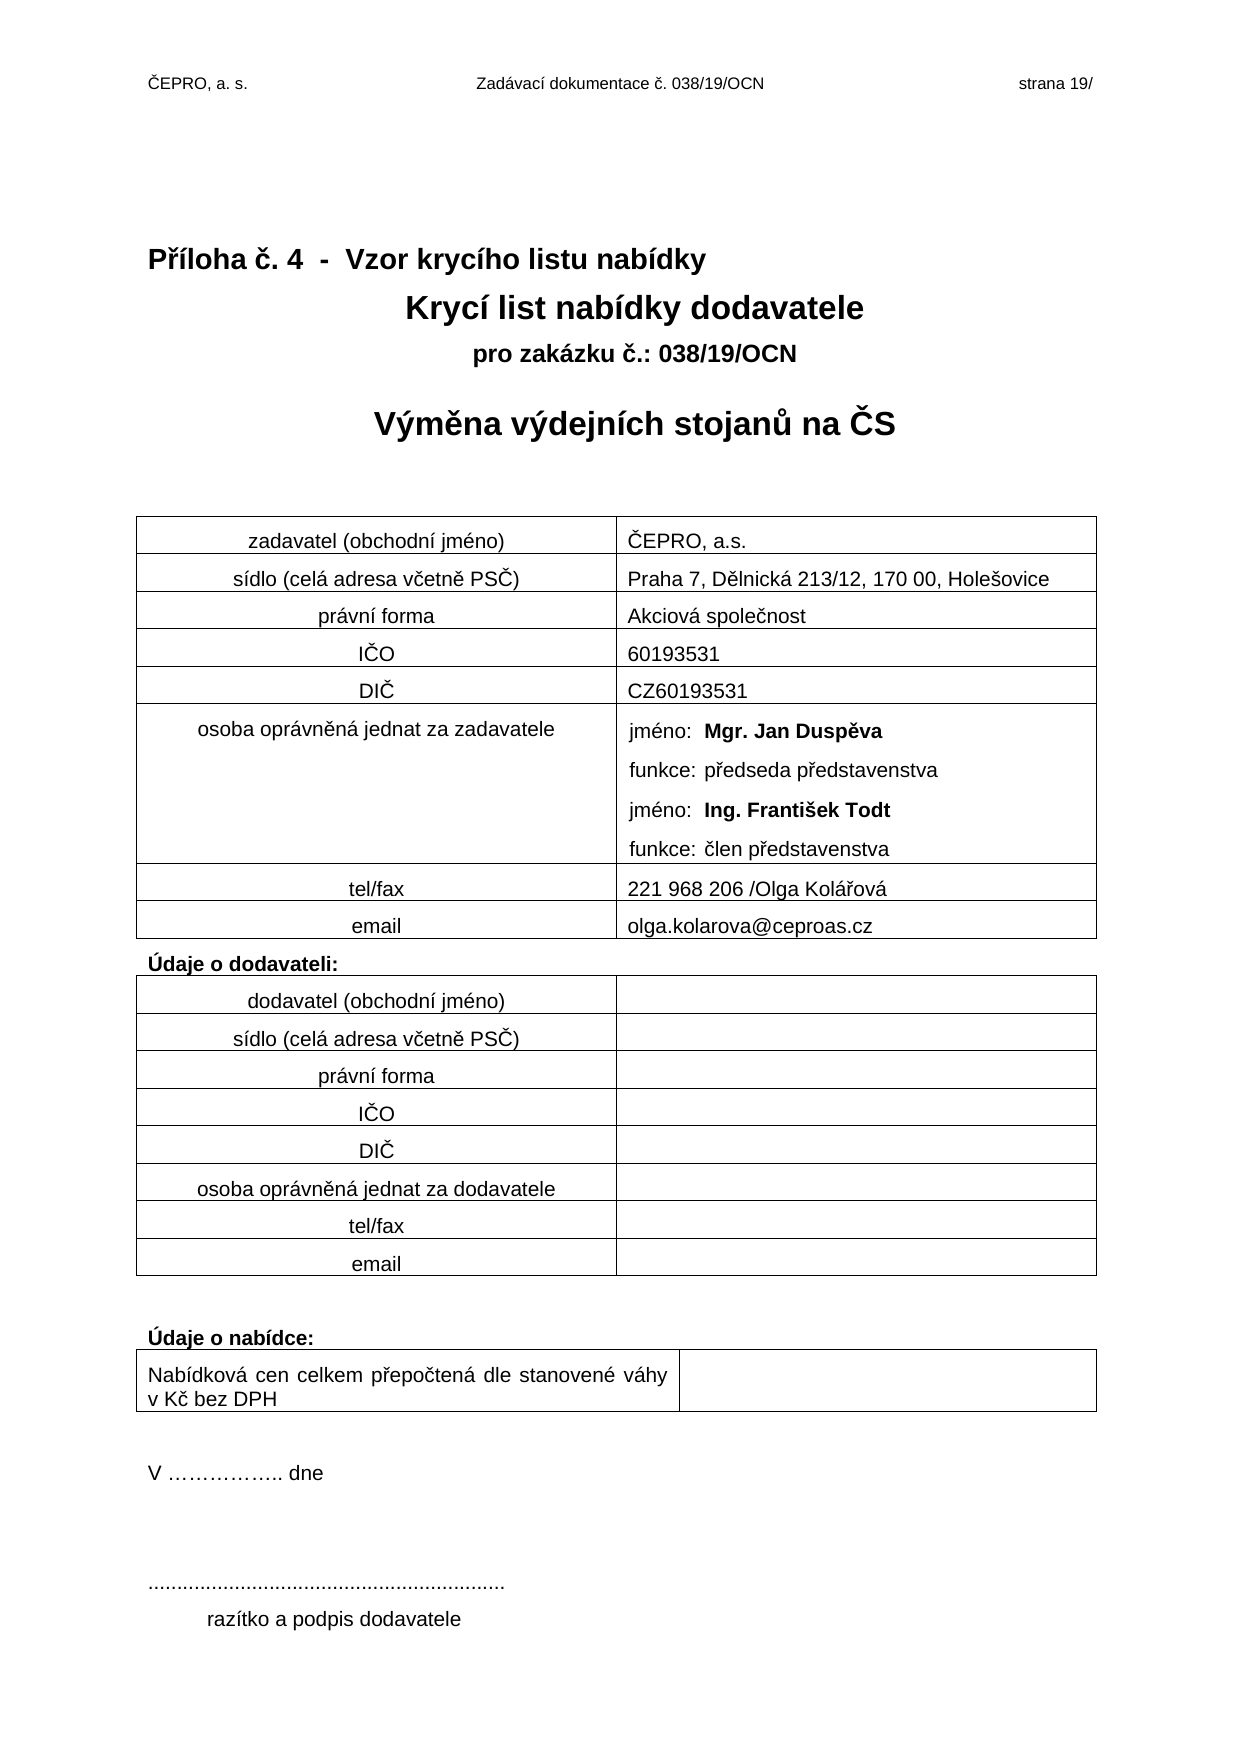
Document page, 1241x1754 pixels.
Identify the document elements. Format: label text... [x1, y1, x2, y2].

table_header dodavatel (obchodní jméno) [137, 976, 616, 1013]
text Údaje o dodavateli: [148, 951, 1122, 975]
text Výměna výdejních stojanů na ČS [148, 404, 1122, 443]
table_cell [617, 1051, 1096, 1088]
table_cell DIČ [137, 1126, 616, 1163]
table_cell 60193531 [617, 629, 1096, 666]
table_header ČEPRO, a.s. [617, 517, 1096, 553]
text Příloha č. 4 - Vzor krycího listu nabídky [148, 242, 1122, 276]
table_header [617, 976, 1096, 1013]
table_cell olga.kolarova@ceproas.cz [617, 901, 1096, 938]
table_cell [617, 1126, 1096, 1163]
table_cell [617, 704, 1096, 863]
table_cell osoba oprávněná jednat za dodavatele [137, 1164, 616, 1200]
text V …………….. dne [148, 1461, 1122, 1485]
table_cell [617, 1164, 1096, 1200]
table_cell právní forma [137, 592, 616, 628]
table_cell [617, 1201, 1096, 1238]
table_cell DIČ [137, 667, 616, 703]
text pro zakázku č.: 038/19/OCN [148, 339, 1122, 368]
table_cell [617, 1014, 1096, 1050]
text Krycí list nabídky dodavatele [148, 288, 1122, 327]
text .............................................................. [148, 1570, 1122, 1594]
table_header Nabídková cen celkem přepočtená dle stanovené váhy v Kč bez DPH [137, 1350, 679, 1411]
table_cell sídlo (celá adresa včetně PSČ) [137, 554, 616, 591]
table_cell sídlo (celá adresa včetně PSČ) [137, 1014, 616, 1050]
table_cell [617, 1089, 1096, 1125]
table_cell tel/fax [137, 1201, 616, 1238]
table_cell Praha 7, Dělnická 213/12, 170 00, Holešovice [617, 554, 1096, 591]
table_cell email [137, 901, 616, 938]
table_cell IČO [137, 1089, 616, 1125]
table_cell osoba oprávněná jednat za zadavatele [137, 704, 616, 863]
table_cell 221 968 206 /Olga Kolářová [617, 864, 1096, 900]
table_cell právní forma [137, 1051, 616, 1088]
table_cell [617, 1239, 1096, 1275]
text Údaje o nabídce: [148, 1325, 1122, 1349]
table_header zadavatel (obchodní jméno) [137, 517, 616, 553]
table_cell CZ60193531 [617, 667, 1096, 703]
text razítko a podpis dodavatele [148, 1607, 1122, 1631]
table_cell tel/fax [137, 864, 616, 900]
table_cell email [137, 1239, 616, 1275]
table_header [680, 1350, 1096, 1411]
table_cell IČO [137, 629, 616, 666]
table_cell Akciová společnost [617, 592, 1096, 628]
